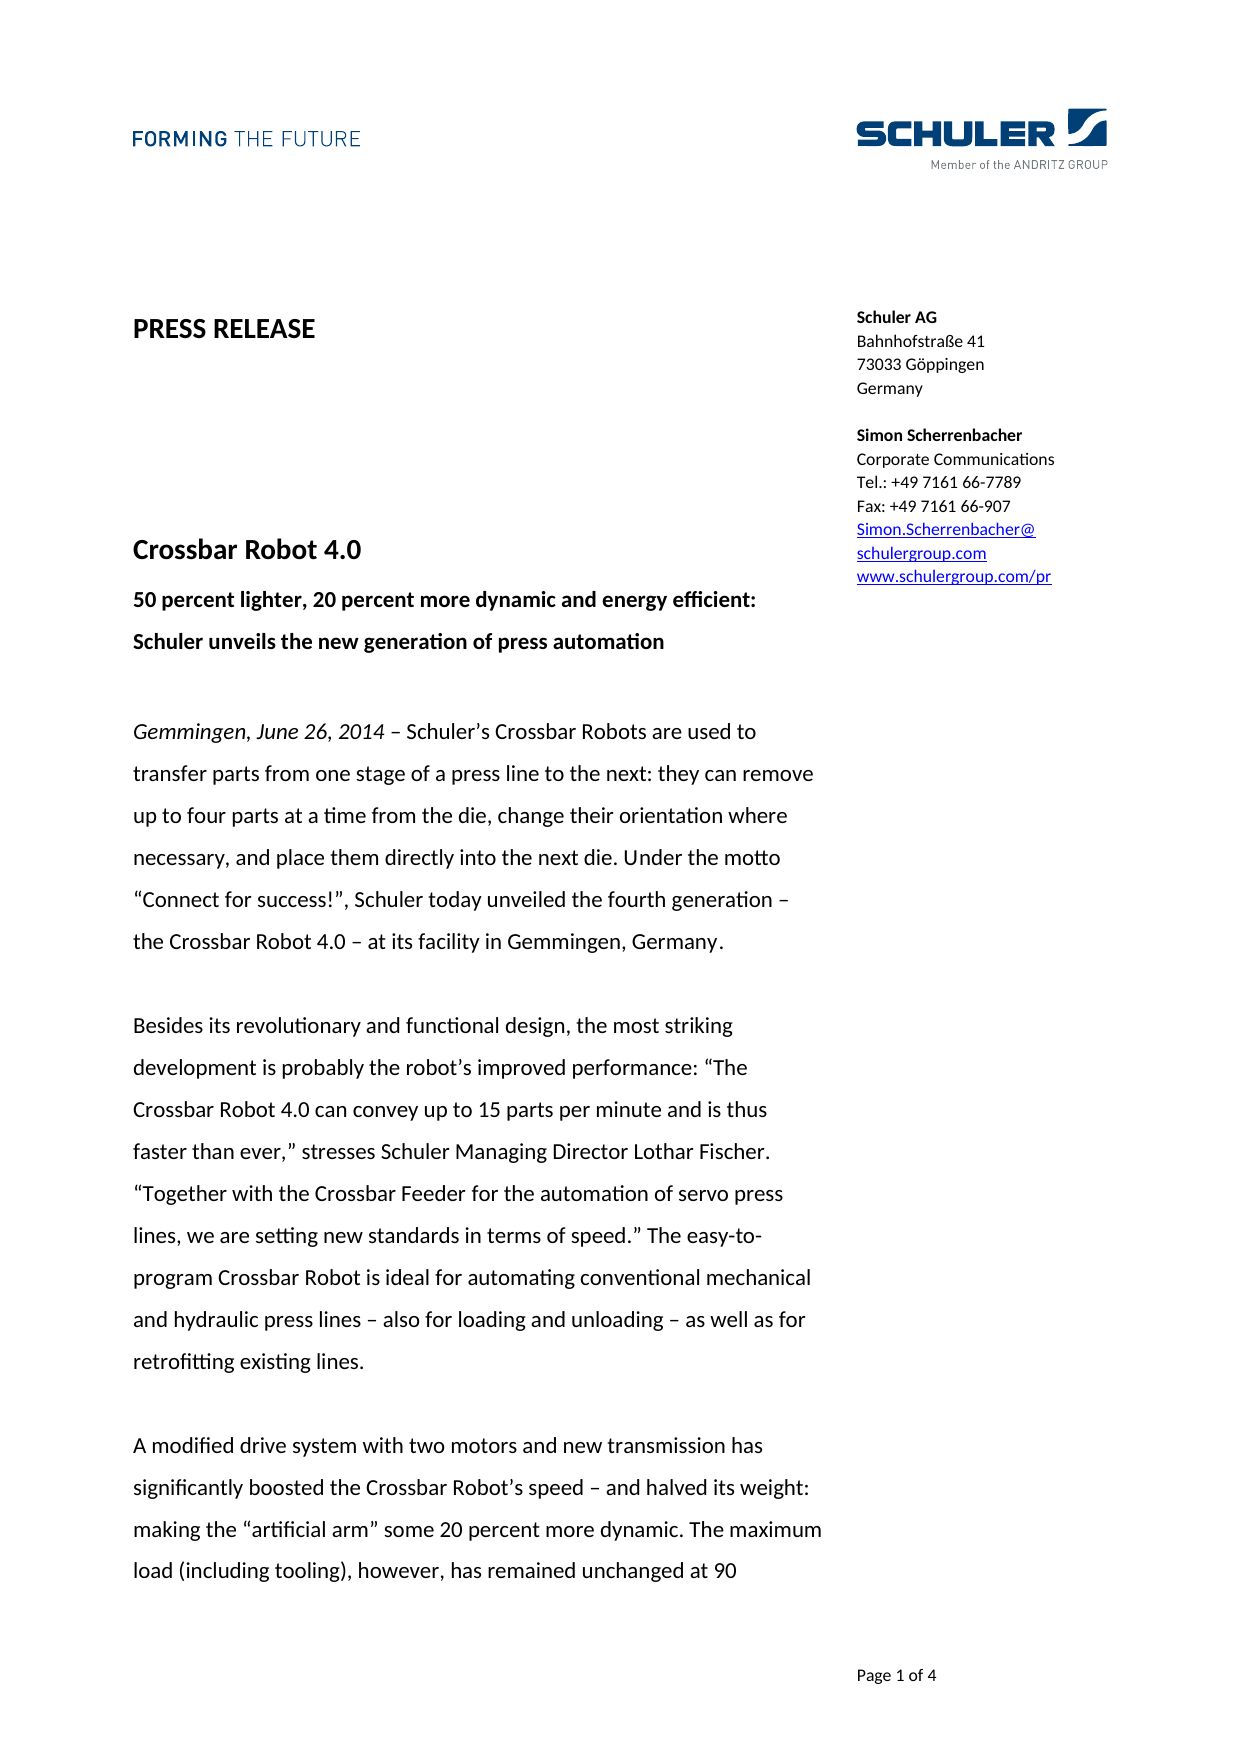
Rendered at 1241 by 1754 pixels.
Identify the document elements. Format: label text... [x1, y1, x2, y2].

subtitle 50 percent lighter, 20 percent more dynamic and energy efficient: Schuler unveils the new generation of press automation [133, 585, 827, 655]
subtitle Crossbar Robot 4.0 [133, 531, 827, 567]
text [133, 1431, 827, 1585]
text Besides its revolutionary and functional design, the most striking development is probably the robot’s improved performance: “The Crossbar Robot 4.0 can convey up to 15 parts per minute and is thus faster than ever,” stresses Schuler Managing Director Lothar Fischer. “Together with the Crossbar Feeder for the automation of servo press lines, we are setting new standards in terms of speed.” The easy-to-program Crossbar Robot is ideal for automating conventional mechanical and hydraulic press lines – also for loading and unloading – as well as for retrofitting existing lines. [133, 1011, 827, 1375]
table_header Schuler AG Bahnhofstraße 41 73033 Göppingen Germany Simon Scherrenbacher Corporate Communications Tel.: +49 7161 66-7789 Fax: +49 7161 66-907 Simon.Scherrenbacher@ schulergroup.com www.schulergroup.com/pr [857, 305, 1107, 615]
subtitle PRESS RELEASE [133, 310, 827, 346]
text Gemmingen, June 26, 2014 – Schuler’s Crossbar Robots are used to transfer parts from one stage of a press line to the next: they can remove up to four parts at a time from the die, change their orientation where necessary, and place them directly into the next die. Under the motto “Connect for success!”, Schuler today unveiled the fourth generation – the Crossbar Robot 4.0 – at its facility in Gemmingen, Germany. [133, 717, 827, 955]
